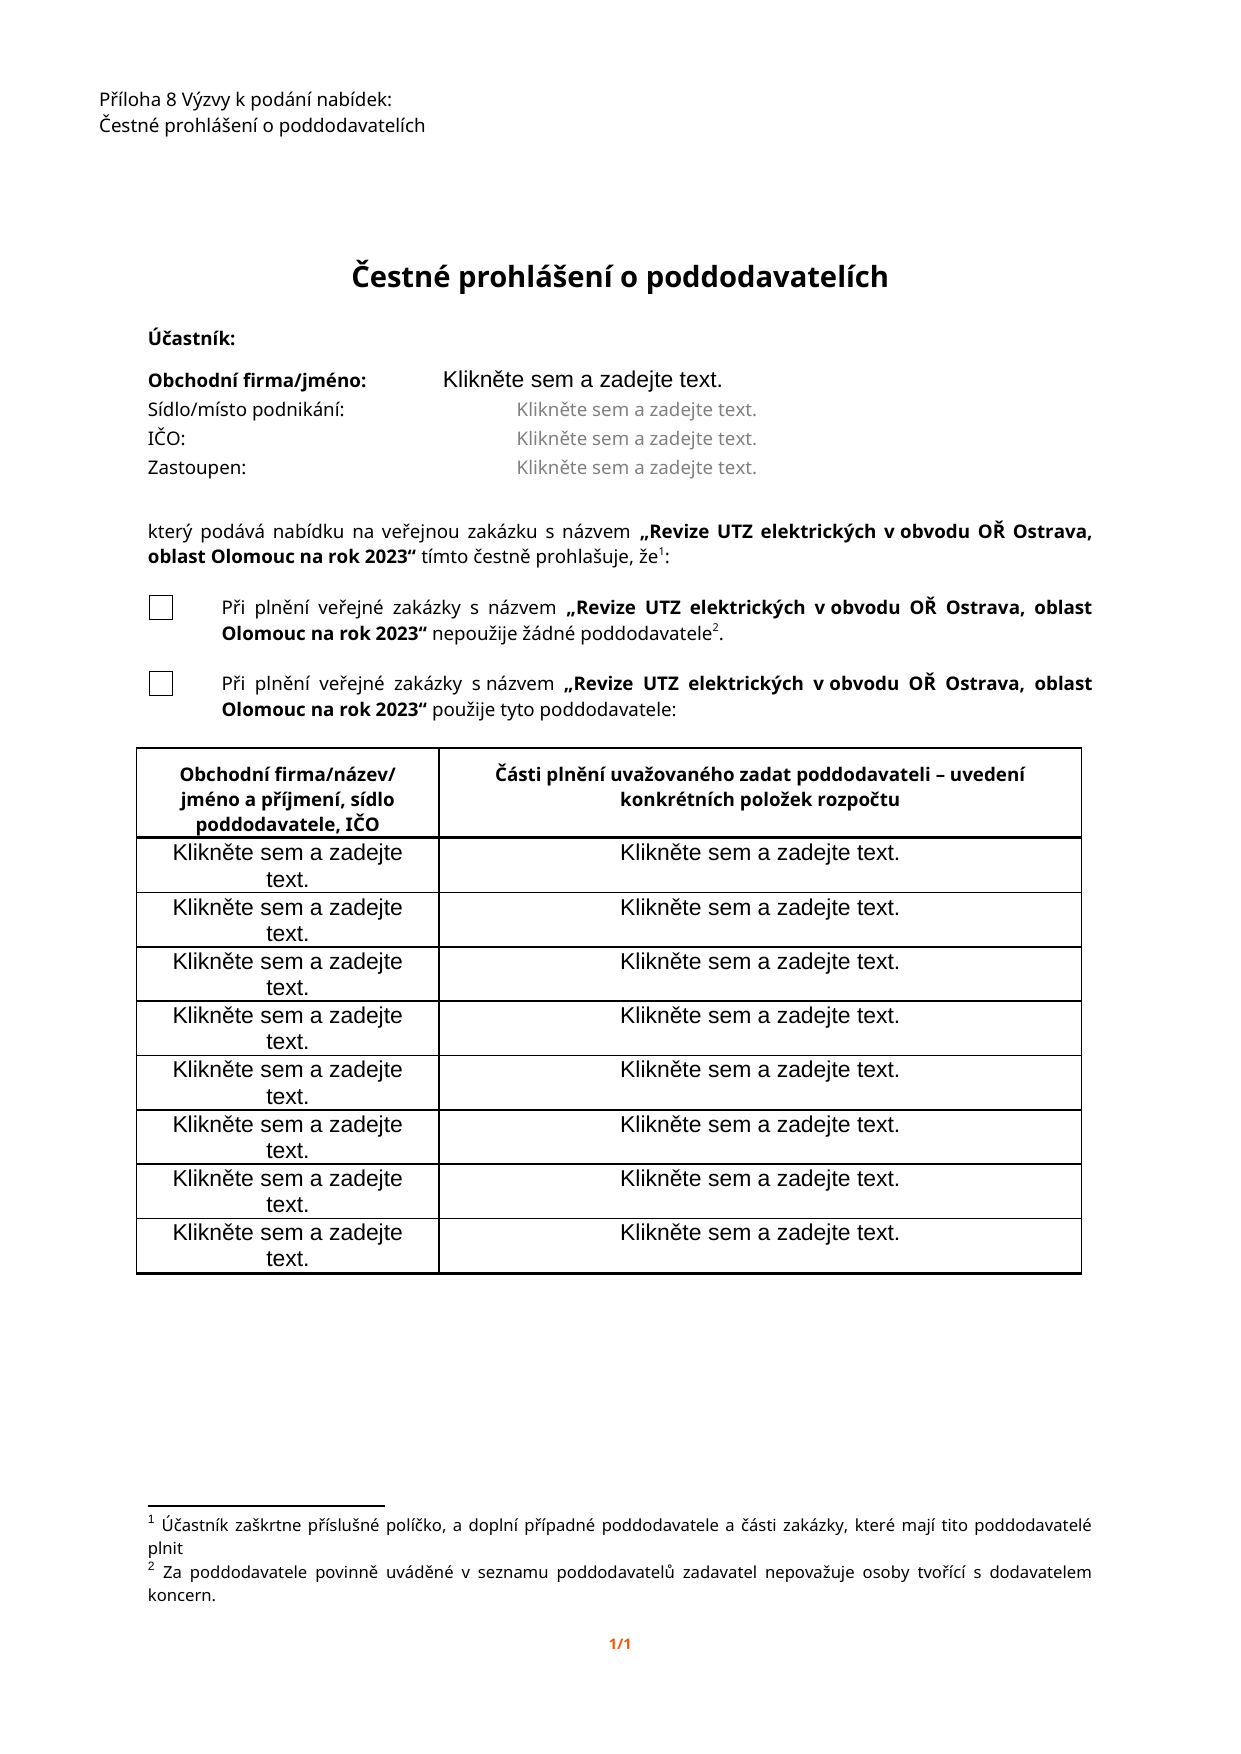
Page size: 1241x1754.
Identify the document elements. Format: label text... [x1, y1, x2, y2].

table_header Části plnění uvažovaného zadat poddodavateli – uvedení konkrétních položek rozpočtu [440, 749, 1081, 836]
text Při plnění veřejné zakázky s názvem „Revize UTZ elektrických v obvodu OŘ Ostrava, oblast Olomouc na rok 2023“ použije tyto poddodavatele: [148, 670, 1093, 721]
text Při plnění veřejné zakázky s názvem „Revize UTZ elektrických v obvodu OŘ Ostrava, oblast Olomouc na rok 2023“ nepoužije žádné poddodavatele. [148, 594, 1093, 645]
table_header Obchodní firma/název/ jméno a příjmení, sídlo poddodavatele, IČO [137, 749, 438, 836]
text Sídlo/místo podnikání: [148, 393, 1093, 422]
text který podává nabídku na veřejnou zakázku s názvem „Revize UTZ elektrických v obvodu OŘ Ostrava, oblast Olomouc na rok 2023“ tímto čestně prohlašuje, že: [148, 518, 1093, 569]
text Obchodní firma/jméno: [148, 364, 1093, 393]
text IČO: [148, 422, 1093, 451]
title Čestné prohlášení o poddodavatelích [148, 256, 1093, 296]
text Účastník: [148, 321, 1093, 352]
text Zastoupen: [148, 451, 1093, 480]
